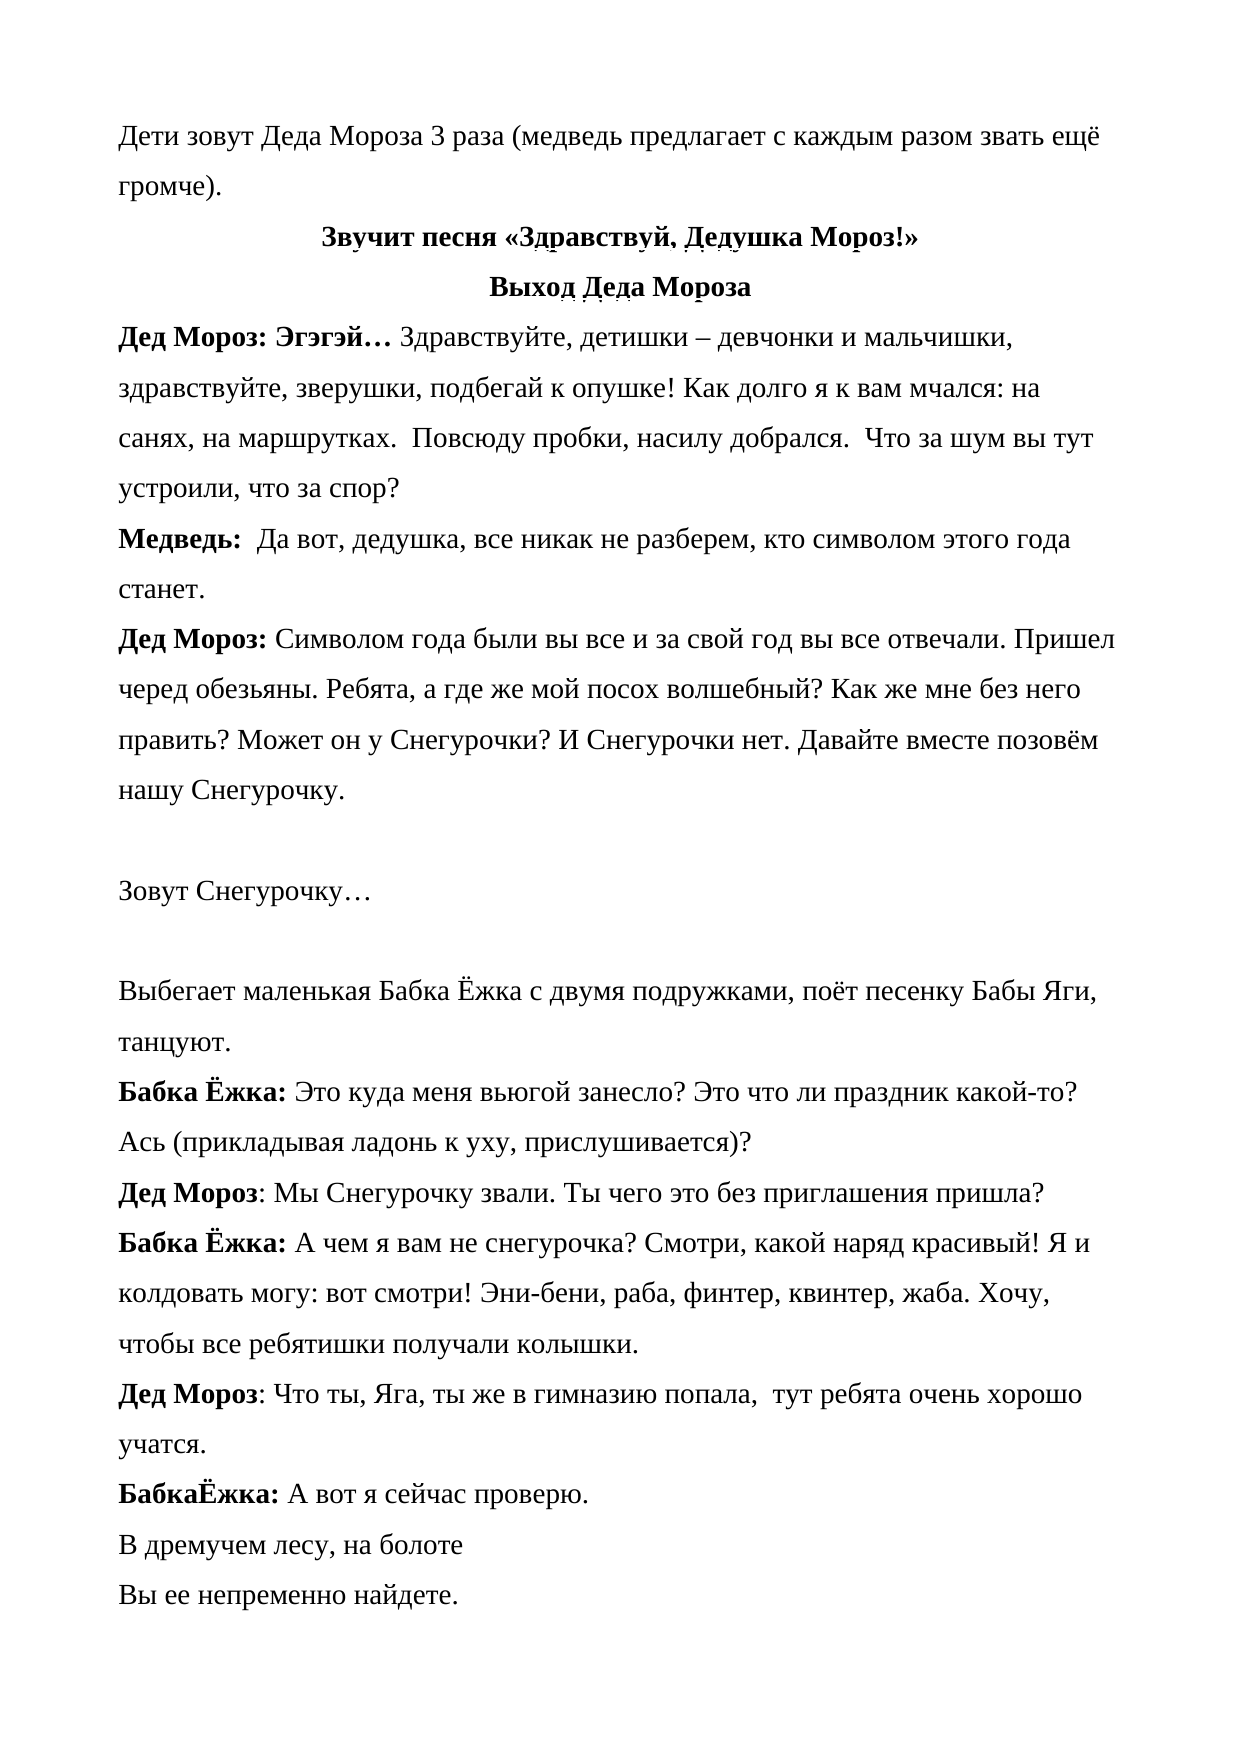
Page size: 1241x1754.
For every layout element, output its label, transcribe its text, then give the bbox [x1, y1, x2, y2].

text Медведь: Да вот, дедушка, все никак не разберем, кто символом этого года станет. [118, 521, 1122, 604]
text Дед Мороз: Мы Снегурочку звали. Ты чего это без приглашения пришла? [118, 1175, 1122, 1208]
text Звучит песня «Здравствуй, Дедушка Мороз!» [118, 219, 1122, 252]
text Зовут Снегурочку… [118, 873, 1122, 906]
text Выход Деда Мороза [118, 269, 1122, 303]
text Бабка Ёжка: А чем я вам не снегурочка? Смотри, какой наряд красивый! Я и колдовать могу: вот смотри! Эни-бени, раба, финтер, квинтер, жаба. Хочу, чтобы все ребятишки получали колышки. [118, 1225, 1122, 1359]
text Дед Мороз: Символом года были вы все и за свой год вы все отвечали. Пришел черед обезьяны. Ребята, а где же мой посох волшебный? Как же мне без него править? Может он у Снегурочки? И Снегурочки нет. Давайте вместе позовём нашу Снегурочку. [118, 621, 1122, 806]
text Дети зовут Деда Мороза 3 раза (медведь предлагает с каждым разом звать ещё громче). [118, 118, 1122, 202]
text Дед Мороз: Эгэгэй… Здравствуйте, детишки – девчонки и мальчишки, здравствуйте, зверушки, подбегай к опушке! Как долго я к вам мчался: на санях, на маршрутках. Повсюду пробки, насилу добрался. Что за шум вы тут устроили, что за спор? [118, 319, 1122, 504]
text В дремучем лесу, на болоте [118, 1527, 1122, 1561]
text БабкаЁжка: А вот я сейчас проверю. [118, 1477, 1122, 1510]
text Вы ее непременно найдете. [118, 1577, 1122, 1611]
text Дед Мороз: Что ты, Яга, ты же в гимназию попала, тут ребята очень хорошо учатся. [118, 1376, 1122, 1460]
text Выбегает маленькая Бабка Ёжка с двумя подружками, поёт песенку Бабы Яги, танцуют. [118, 973, 1122, 1057]
text Бабка Ёжка: Это куда меня вьюгой занесло? Это что ли праздник какой-то? Ась (прикладывая ладонь к уху, прислушивается)? [118, 1074, 1122, 1158]
